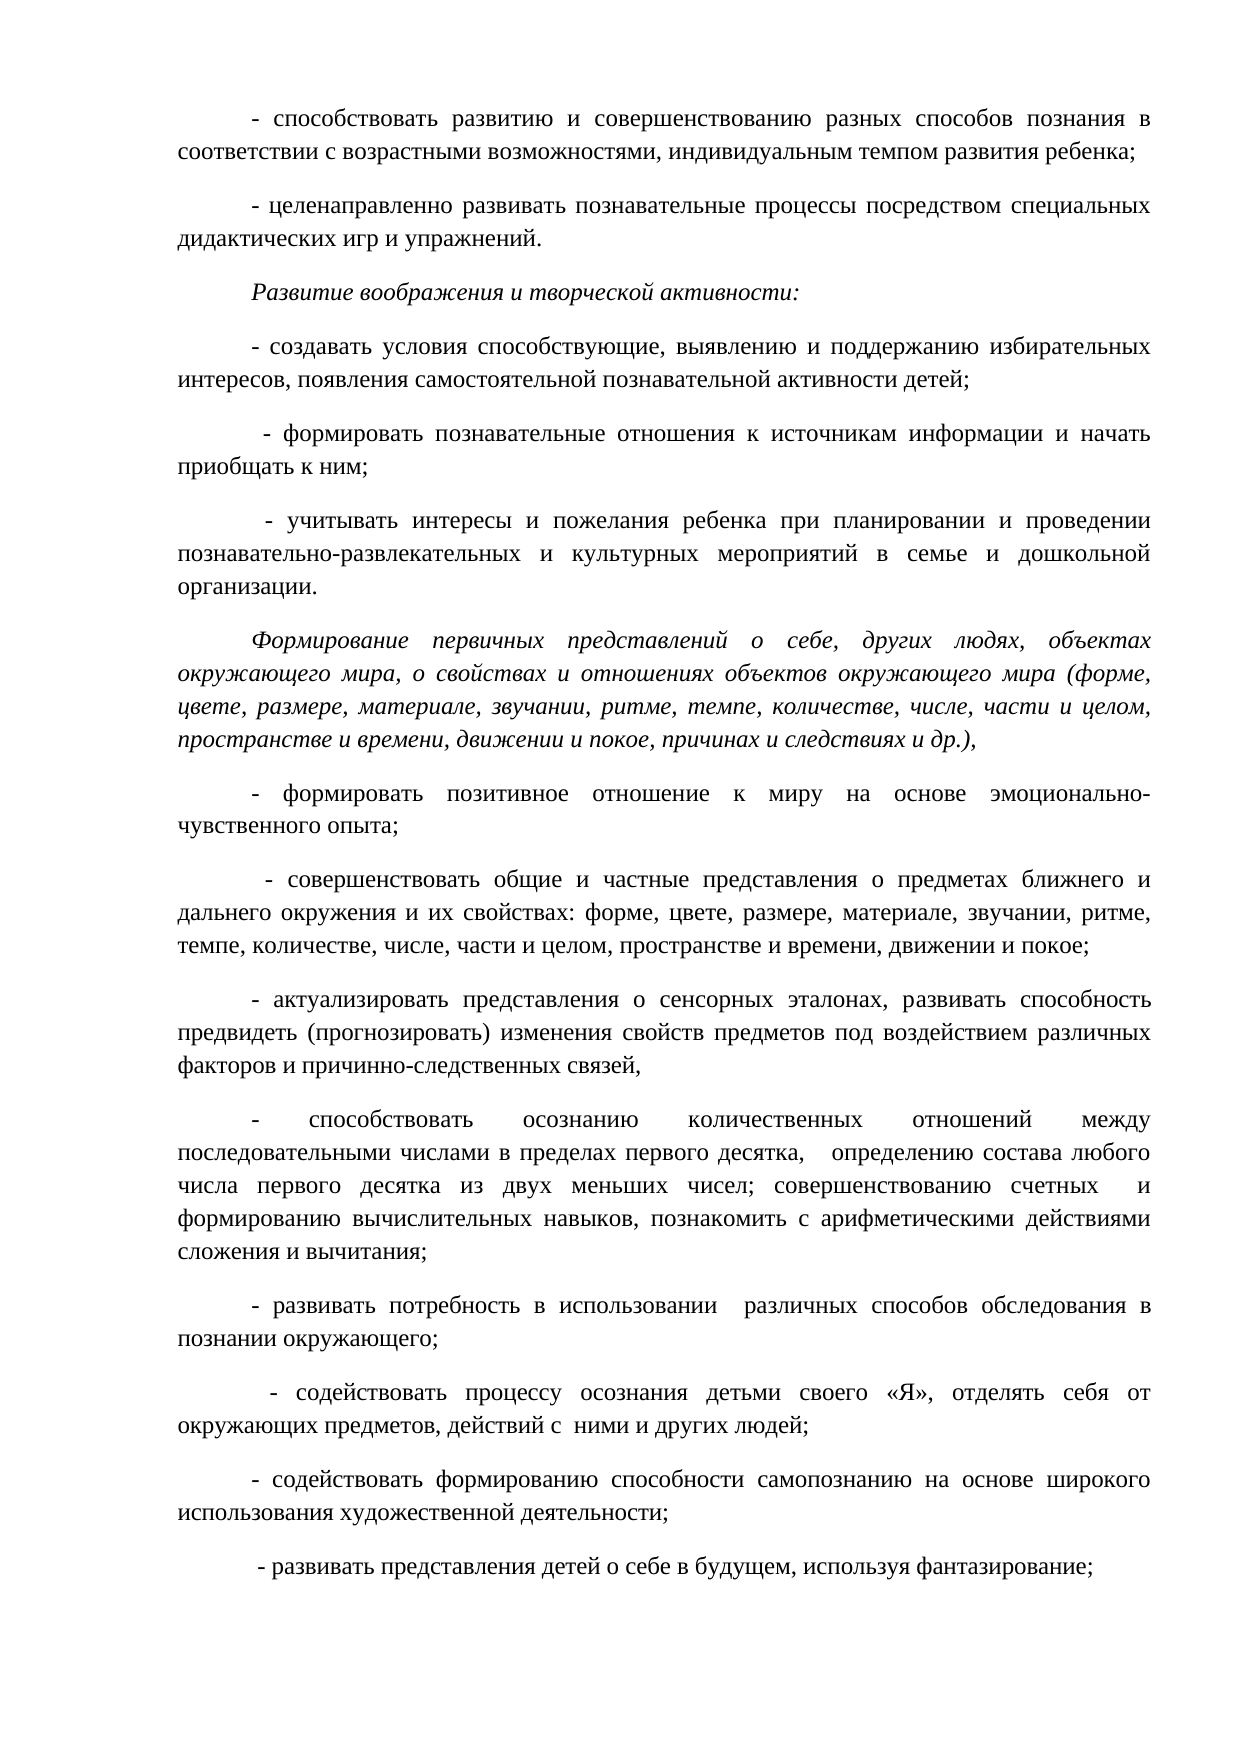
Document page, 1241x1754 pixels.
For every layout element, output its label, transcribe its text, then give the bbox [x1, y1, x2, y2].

text Развитие воображения и творческой активности: [177, 277, 1152, 306]
text - развивать представления детей о себе в будущем, используя фантазирование; [177, 1551, 1152, 1579]
text - развивать потребность в использовании различных способов обследования в познании окружающего; [177, 1290, 1152, 1352]
text - способствовать осознанию количественных отношений между последовательными числами в пределах первого десятка, определению состава любого числа первого десятка из двух меньших чисел; совершенствованию счетных и формированию вычислительных навыков, познакомить с арифметическими действиями сложения и вычитания; [177, 1104, 1152, 1265]
text - содействовать процессу осознания детьми своего «Я», отделять себя от окружающих предметов, действий с ними и других людей; [177, 1377, 1152, 1439]
text - целенаправленно развивать познавательные процессы посредством специальных дидактических игр и упражнений. [177, 190, 1152, 252]
text - формировать позитивное отношение к миру на основе эмоционально-чувственного опыта; [177, 778, 1152, 839]
text - способствовать развитию и совершенствованию разных способов познания в соответствии с возрастными возможностями, индивидуальным темпом развития ребенка; [177, 103, 1152, 165]
text - совершенствовать общие и частные представления о предметах ближнего и дальнего окружения и их свойствах: форме, цвете, размере, материале, звучании, ритме, темпе, количестве, числе, части и целом, пространстве и времени, движении и покое; [177, 864, 1152, 959]
text - учитывать интересы и пожелания ребенка при планировании и проведении познавательно-развлекательных и культурных мероприятий в семье и дошкольной организации. [177, 505, 1152, 599]
text - актуализировать представления о сенсорных эталонах, развивать способность предвидеть (прогнозировать) изменения свойств предметов под воздействием различных факторов и причинно-следственных связей, [177, 984, 1152, 1079]
text - создавать условия способствующие, выявлению и поддержанию избирательных интересов, появления самостоятельной познавательной активности детей; [177, 331, 1152, 393]
text - формировать познавательные отношения к источникам информации и начать приобщать к ним; [177, 418, 1152, 480]
text Формирование первичных представлений о себе, других людях, объектах окружающего мира, о свойствах и отношениях объектов окружающего мира (форме, цвете, размере, материале, звучании, ритме, темпе, количестве, числе, части и целом, пространстве и времени, движении и покое, причинах и следствиях и др.), [177, 625, 1152, 752]
text - содействовать формированию способности самопознанию на основе широкого использования художественной деятельности; [177, 1464, 1152, 1526]
